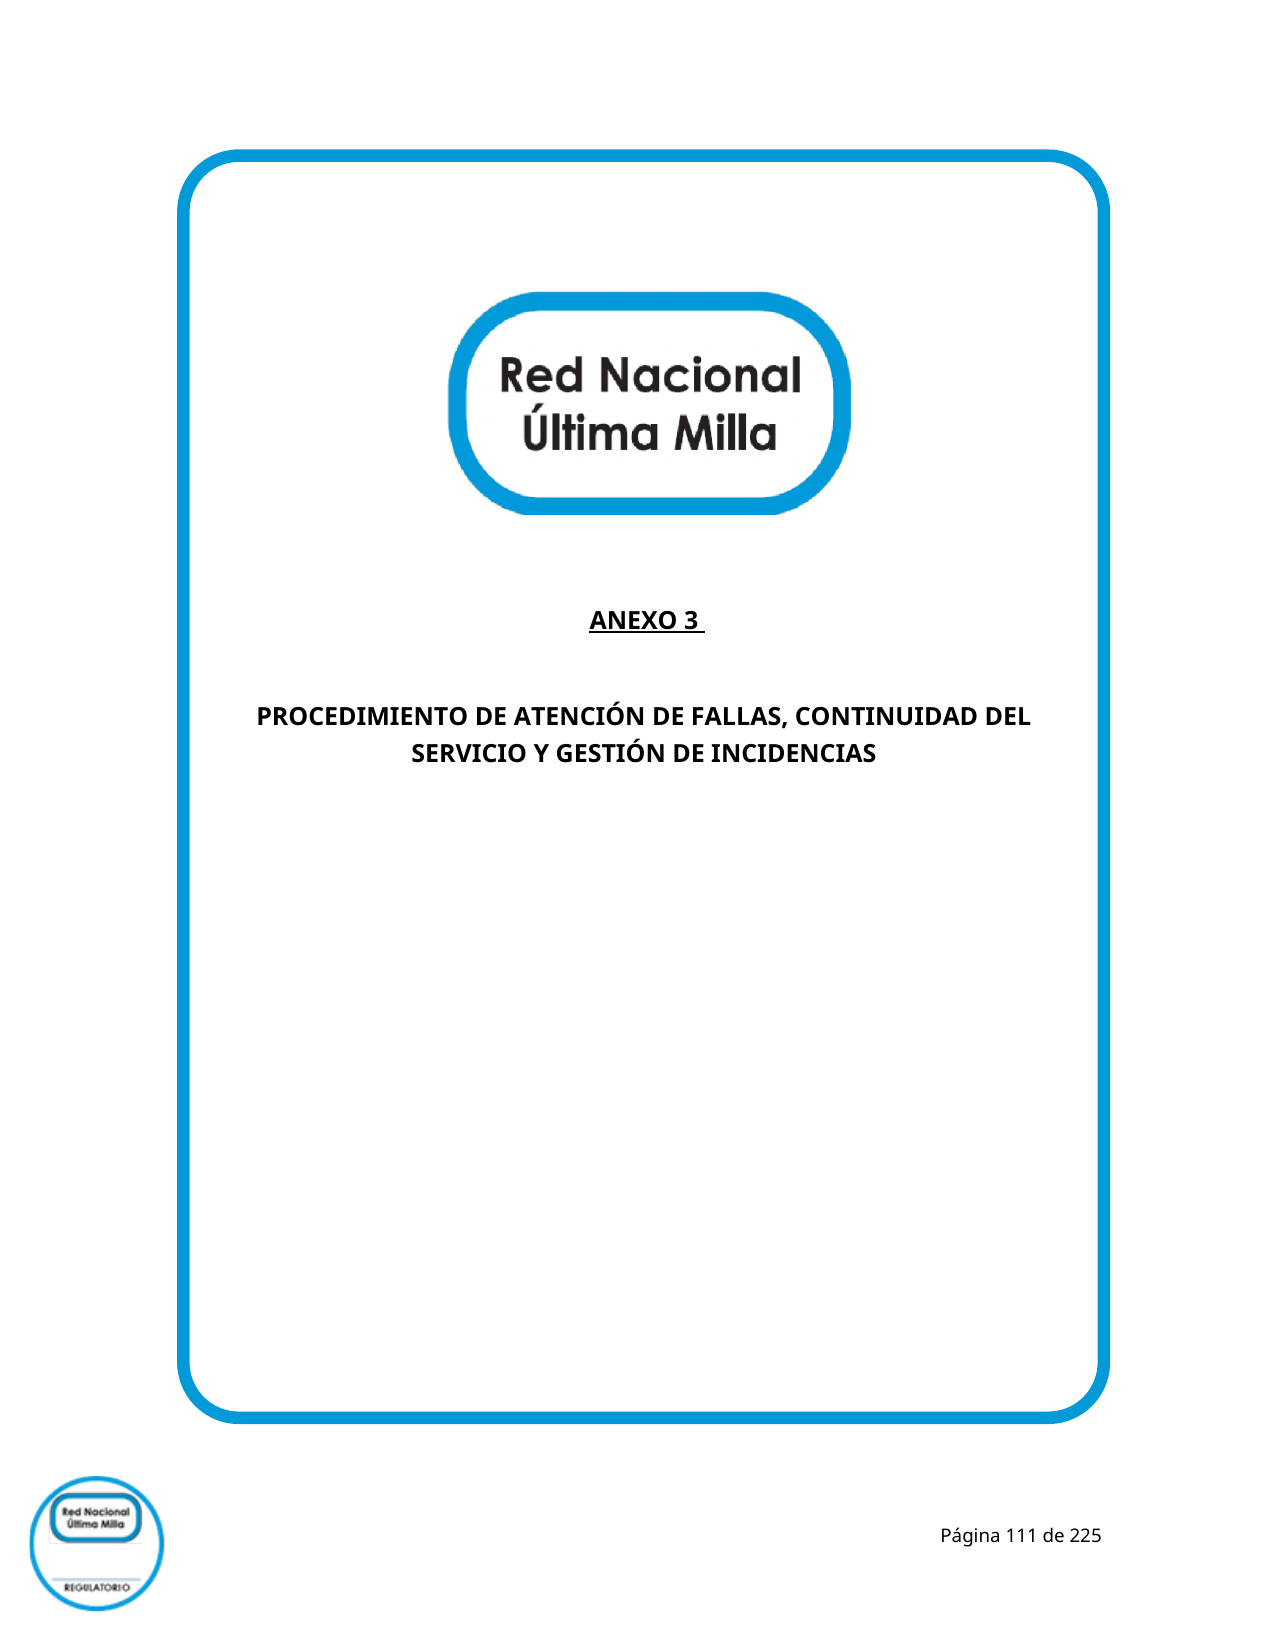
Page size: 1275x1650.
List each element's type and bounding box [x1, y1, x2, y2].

picture [29, 1476, 93, 1539]
picture [434, 280, 854, 516]
picture [466, 311, 833, 497]
picture [29, 1476, 166, 1613]
picture [34, 1481, 159, 1606]
